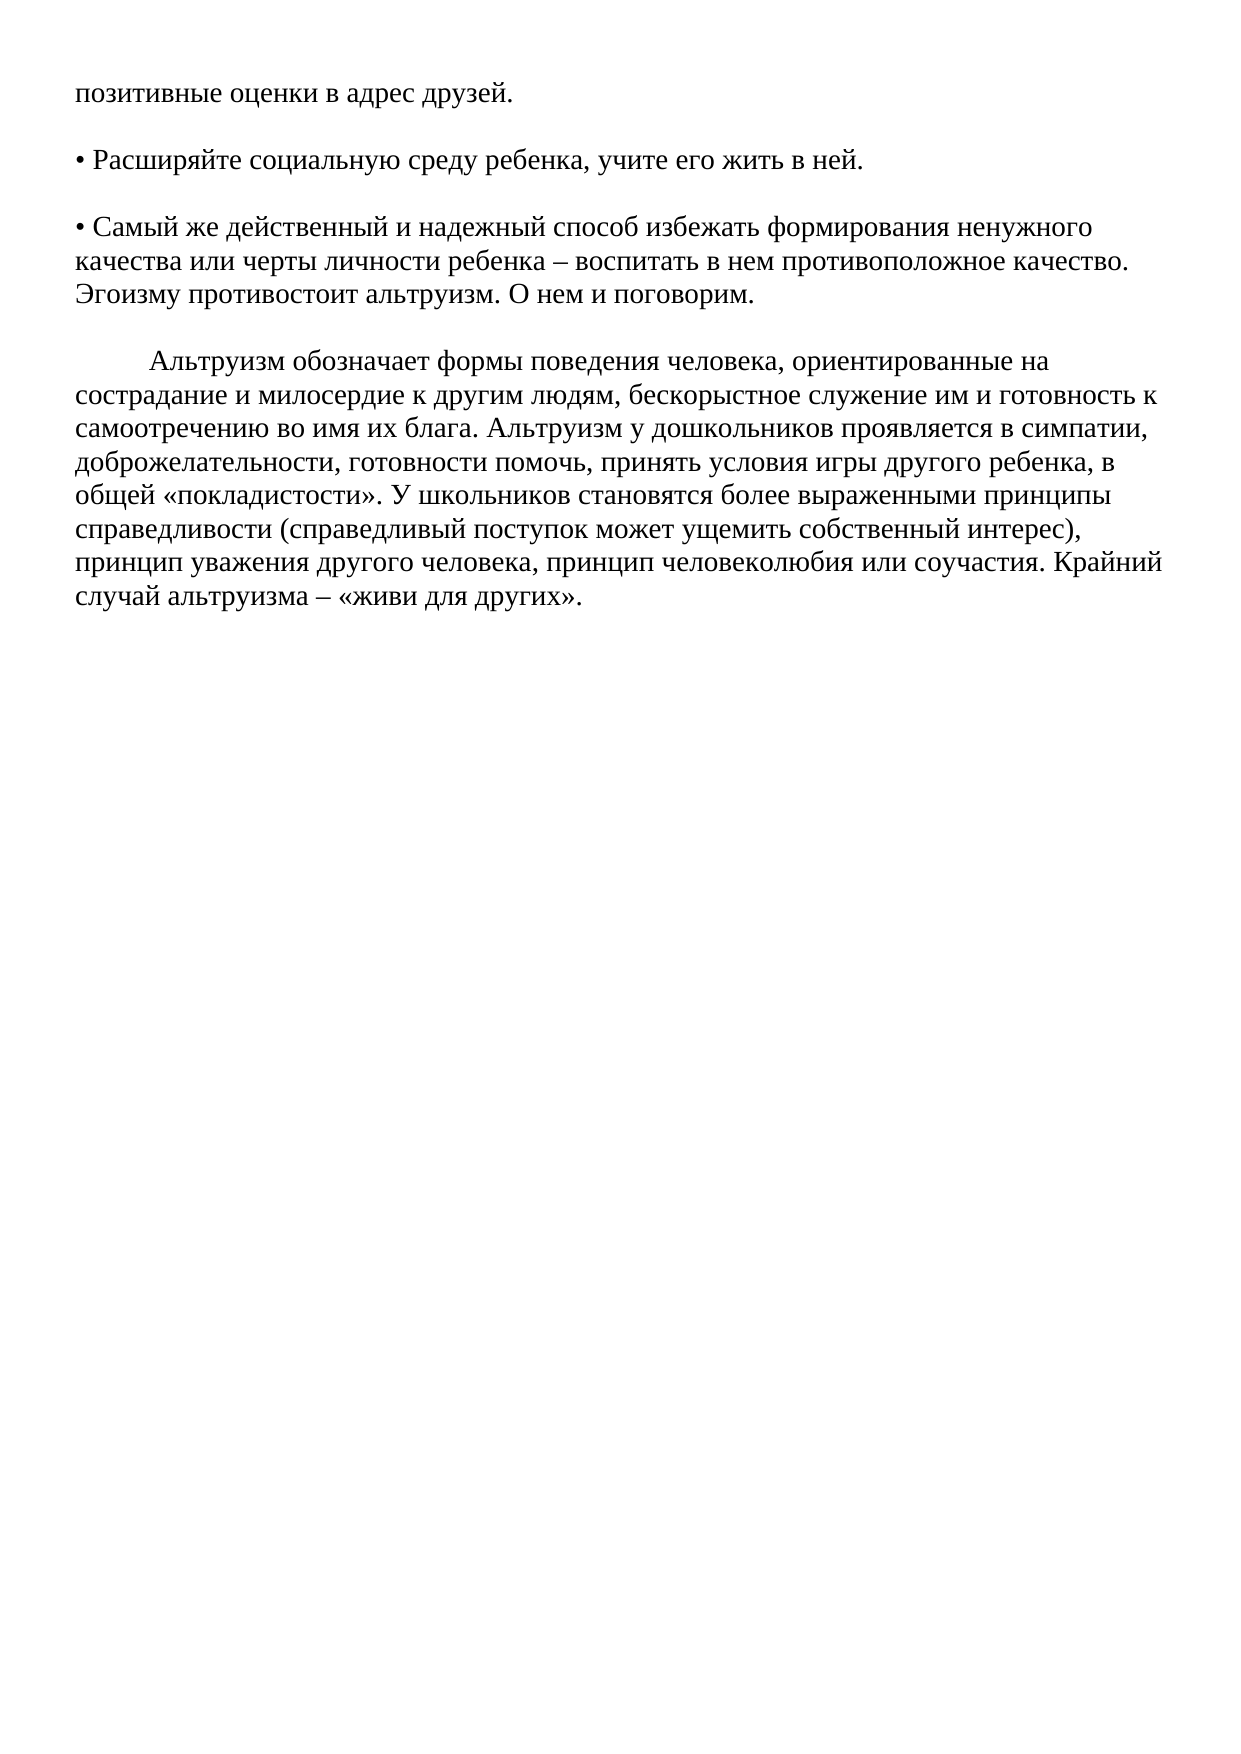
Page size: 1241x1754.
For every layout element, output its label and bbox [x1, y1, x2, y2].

text [75, 75, 1165, 612]
